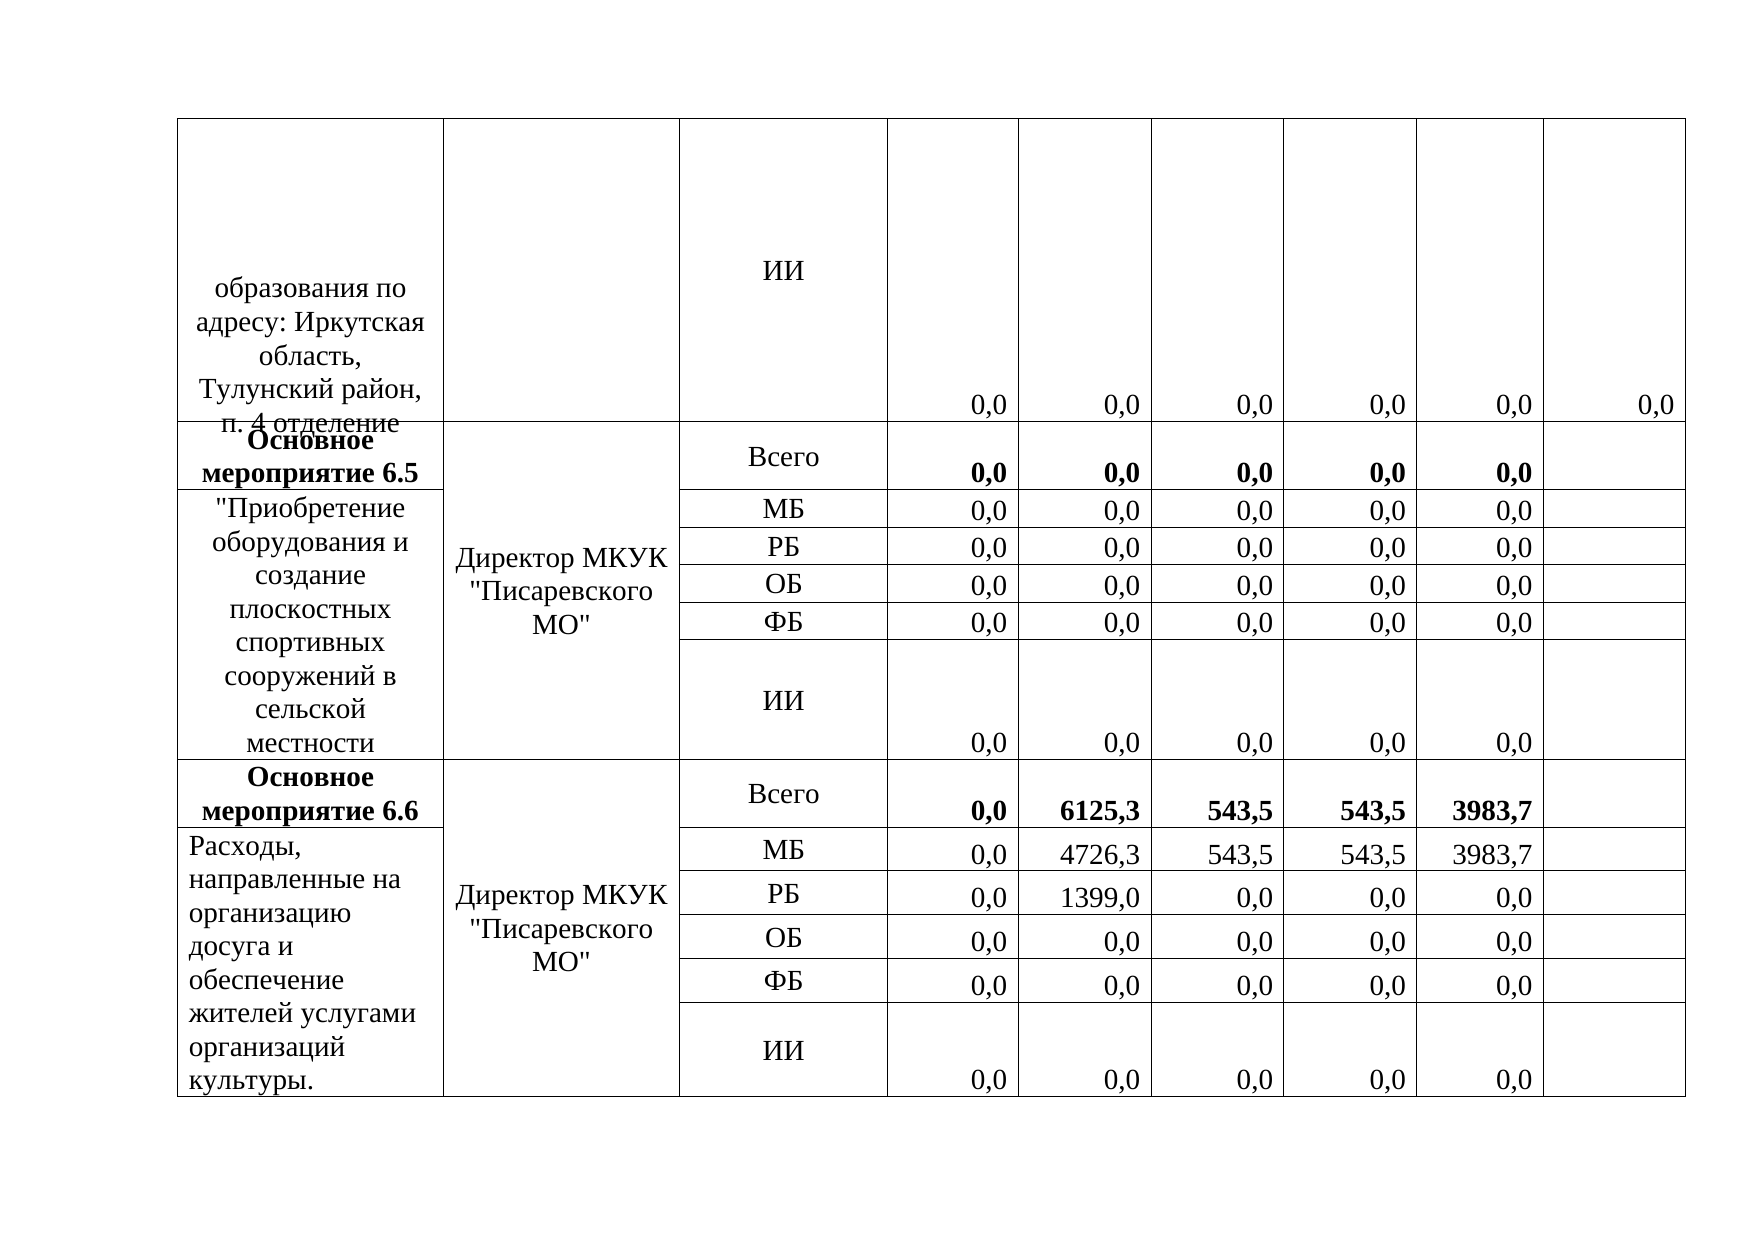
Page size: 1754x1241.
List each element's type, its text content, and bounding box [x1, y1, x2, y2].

table_cell Расходы, направленные на организацию досуга и обеспечение жителей услугами организаций культуры. [178, 828, 443, 1096]
table_cell 0,0 [888, 760, 1018, 827]
table_cell 0,0 [888, 640, 1018, 758]
table_cell 0,0 [1284, 422, 1416, 489]
table_cell 0,0 [1284, 1003, 1416, 1096]
table_cell 0,0 [1152, 422, 1283, 489]
table_cell ИИ [680, 119, 887, 421]
table_cell [1544, 915, 1685, 958]
table_cell [1544, 565, 1685, 602]
table_cell 0,0 [888, 1003, 1018, 1096]
table_cell 0,0 [1284, 528, 1416, 564]
table_cell 0,0 [1417, 871, 1543, 914]
table_cell [1544, 422, 1685, 489]
table_cell Основное мероприятие 6.6 [178, 760, 443, 827]
table_cell 0,0 [888, 528, 1018, 564]
table_cell [1544, 828, 1685, 870]
table_cell 0,0 [1019, 915, 1151, 958]
table_cell Директор МКУК "Писаревского МО" [444, 422, 679, 758]
table_cell 6125,3 [1019, 760, 1151, 827]
table_cell [1544, 640, 1685, 758]
table_cell 0,0 [1019, 959, 1151, 1002]
table_cell 0,0 [1284, 490, 1416, 527]
table_cell 0,0 [1019, 565, 1151, 602]
table_cell 0,0 [1152, 490, 1283, 527]
table_cell 0,0 [1019, 603, 1151, 639]
table_cell 0,0 [1284, 565, 1416, 602]
table_cell [1544, 959, 1685, 1002]
table_cell 4726,3 [1019, 828, 1151, 870]
table_cell 0,0 [1417, 528, 1543, 564]
table_cell 0,0 [888, 490, 1018, 527]
table_cell 0,0 [1019, 640, 1151, 758]
table_cell 0,0 [1019, 528, 1151, 564]
table_cell 0,0 [1417, 640, 1543, 758]
table_cell 0,0 [1152, 1003, 1283, 1096]
table_cell РБ [680, 528, 887, 564]
table_cell 0,0 [1417, 603, 1543, 639]
table_cell РБ [680, 871, 887, 914]
table_cell 0,0 [888, 603, 1018, 639]
table_cell 3983,7 [1417, 828, 1543, 870]
table_cell 543,5 [1284, 828, 1416, 870]
table_cell 0,0 [888, 565, 1018, 602]
table_cell МБ [680, 490, 887, 527]
table_cell 1399,0 [1019, 871, 1151, 914]
table_cell ОБ [680, 565, 887, 602]
table_cell 0,0 [1284, 119, 1416, 421]
table_cell 0,0 [1284, 959, 1416, 1002]
table_cell 0,0 [1417, 959, 1543, 1002]
table_cell 543,5 [1152, 760, 1283, 827]
table_cell 0,0 [1152, 915, 1283, 958]
table_cell Директор МКУК "Писаревского МО" [444, 760, 679, 1096]
table_cell Всего [680, 760, 887, 827]
table_cell 0,0 [888, 422, 1018, 489]
table_cell 0,0 [1284, 640, 1416, 758]
table_cell 0,0 [1152, 959, 1283, 1002]
table_cell 0,0 [1417, 490, 1543, 527]
table_cell Основное мероприятие 6.5 [178, 422, 443, 489]
table_cell 0,0 [888, 915, 1018, 958]
table_cell 0,0 [1152, 603, 1283, 639]
table_cell 543,5 [1152, 828, 1283, 870]
table_cell 0,0 [1019, 1003, 1151, 1096]
table_cell 0,0 [1019, 490, 1151, 527]
table_cell ИИ [680, 1003, 887, 1096]
table_cell [1544, 760, 1685, 827]
table_cell 0,0 [1284, 603, 1416, 639]
table_cell 0,0 [888, 959, 1018, 1002]
table_cell "Приобретение оборудования и создание плоскостных спортивных сооружений в сельской местности [178, 490, 443, 758]
table_cell [1544, 603, 1685, 639]
table_cell 3983,7 [1417, 760, 1543, 827]
table_cell 0,0 [1152, 565, 1283, 602]
table_cell 0,0 [1019, 422, 1151, 489]
table_cell Всего [680, 422, 887, 489]
table_cell 0,0 [1019, 119, 1151, 421]
table_cell 0,0 [1417, 565, 1543, 602]
table_cell 0,0 [1152, 871, 1283, 914]
table_cell 543,5 [1284, 760, 1416, 827]
table_cell 0,0 [1152, 640, 1283, 758]
table_cell 0,0 [888, 828, 1018, 870]
table_cell 0,0 [1544, 119, 1685, 421]
table_cell 0,0 [1417, 915, 1543, 958]
table_cell 0,0 [1152, 528, 1283, 564]
table_cell [1544, 490, 1685, 527]
table_cell ОБ [680, 915, 887, 958]
table_cell [1544, 1003, 1685, 1096]
table_cell 0,0 [1417, 422, 1543, 489]
table_cell ФБ [680, 959, 887, 1002]
table_cell МБ [680, 828, 887, 870]
table_cell 0,0 [1284, 871, 1416, 914]
table_cell 0,0 [1417, 119, 1543, 421]
table_cell ИИ [680, 640, 887, 758]
table_cell 0,0 [1152, 119, 1283, 421]
table_cell 0,0 [1417, 1003, 1543, 1096]
table_cell ФБ [680, 603, 887, 639]
table_cell 0,0 [1284, 915, 1416, 958]
table_cell 0,0 [888, 119, 1018, 421]
table_cell [1544, 871, 1685, 914]
table_cell [1544, 528, 1685, 564]
table_cell 0,0 [888, 871, 1018, 914]
